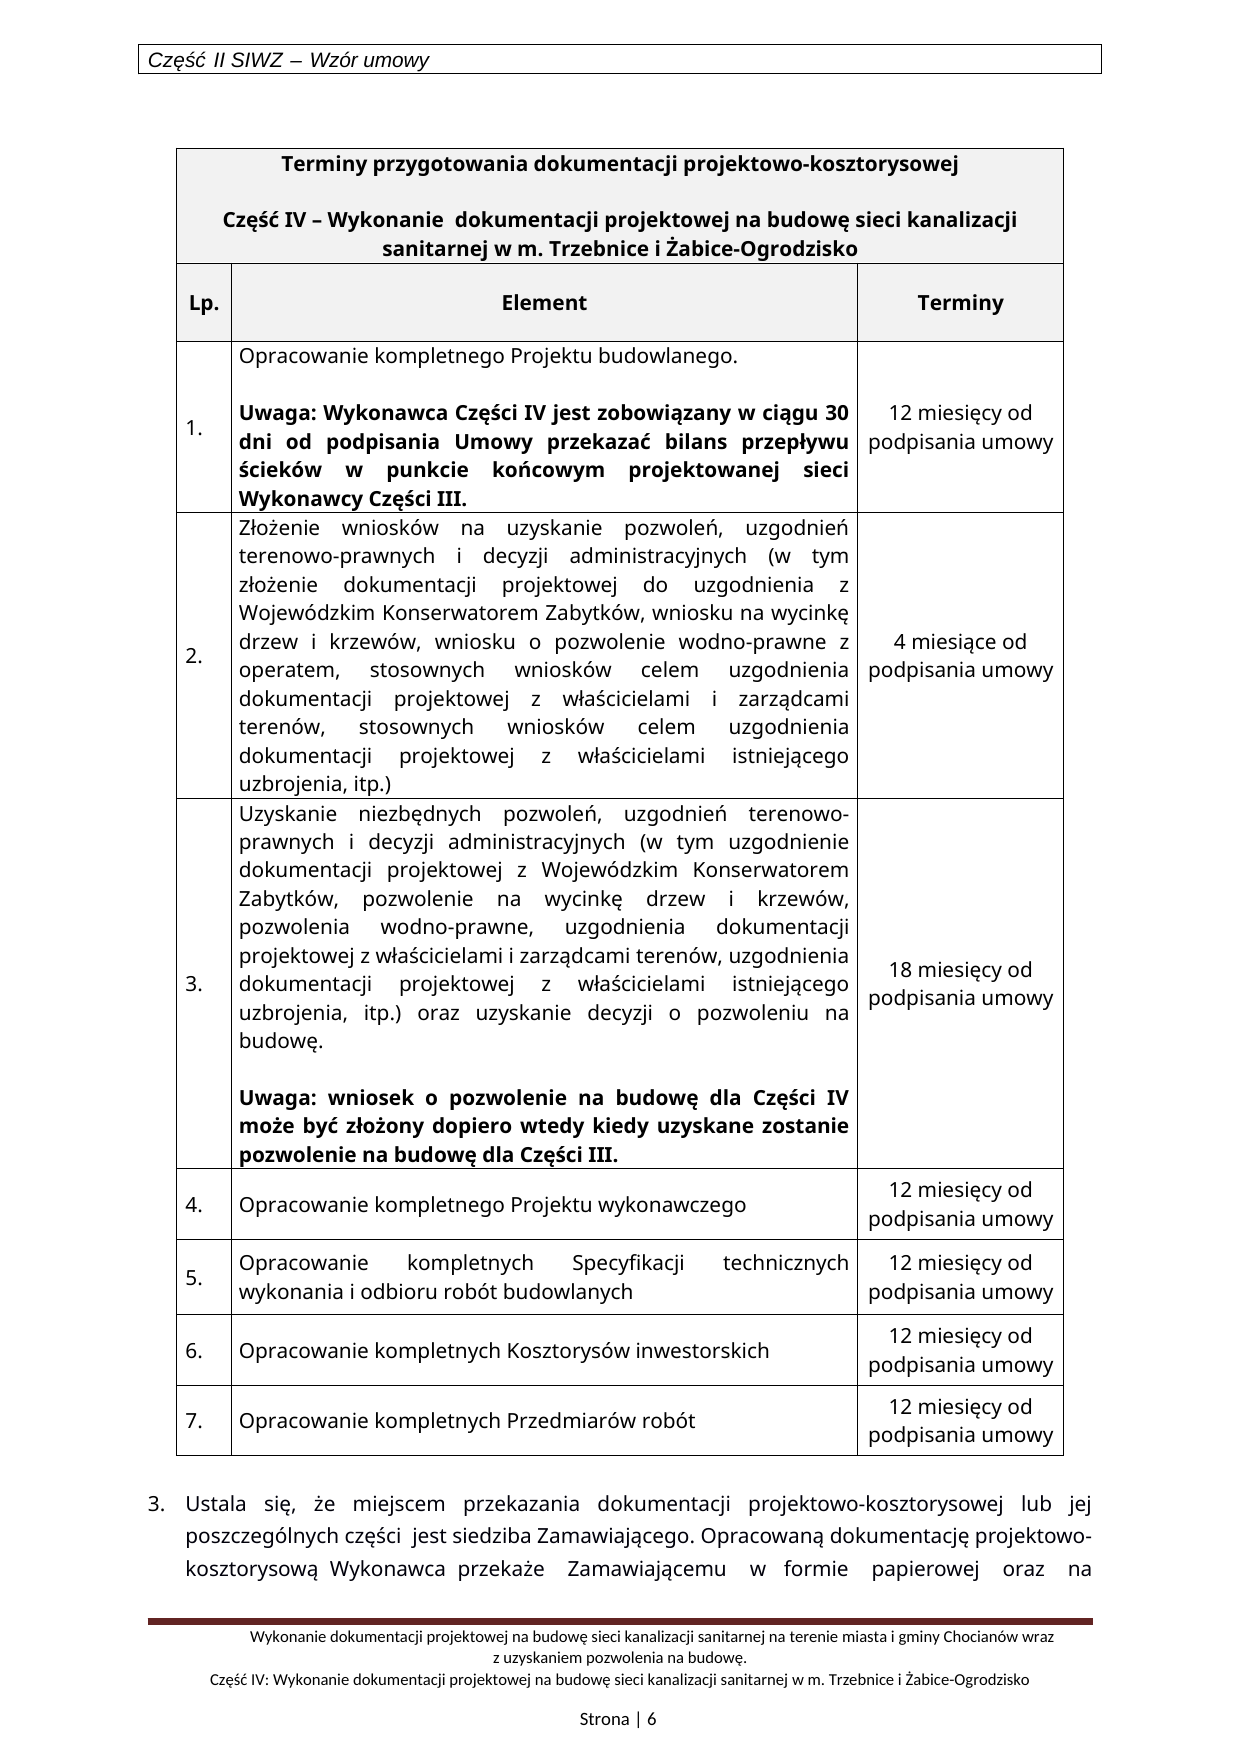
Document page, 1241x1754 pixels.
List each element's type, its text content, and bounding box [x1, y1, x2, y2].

table_cell 12 miesięcy od podpisania umowy [858, 1386, 1063, 1455]
table_cell Opracowanie kompletnych Specyfikacji technicznych wykonania i odbioru robót budowlanych [232, 1240, 857, 1314]
table_cell 12 miesięcy od podpisania umowy [858, 1169, 1063, 1239]
table_cell Opracowanie kompletnych Kosztorysów inwestorskich [232, 1315, 857, 1385]
table_cell 12 miesięcy od podpisania umowy [858, 1240, 1063, 1314]
table_header Terminy przygotowania dokumentacji projektowo-kosztorysowej Część IV – Wykonanie dokumentacji projektowej na budowę sieci kanalizacji sanitarnej w m. Trzebnice i Żabice-Ogrodzisko [177, 149, 1063, 262]
table_cell [177, 342, 231, 512]
table_cell Uzyskanie niezbędnych pozwoleń, uzgodnień terenowo-prawnych i decyzji administracyjnych (w tym uzgodnienie dokumentacji projektowej z Wojewódzkim Konserwatorem Zabytków, pozwolenie na wycinkę drzew i krzewów, pozwolenia wodno-prawne, uzgodnienia dokumentacji projektowej z właścicielami i zarządcami terenów, uzgodnienia dokumentacji projektowej z właścicielami istniejącego uzbrojenia, itp.) oraz uzyskanie decyzji o pozwoleniu na budowę. Uwaga: wniosek o pozwolenie na budowę dla Części IV może być złożony dopiero wtedy kiedy uzyskane zostanie pozwolenie na budowę dla Części III. [232, 799, 857, 1168]
table_cell Element [232, 264, 857, 341]
table_cell Opracowanie kompletnego Projektu budowlanego. Uwaga: Wykonawca Części IV jest zobowiązany w ciągu 30 dni od podpisania Umowy przekazać bilans przepływu ścieków w punkcie końcowym projektowanej sieci Wykonawcy Części III. [232, 342, 857, 512]
table_cell [177, 1315, 231, 1385]
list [148, 1489, 1093, 1582]
table_cell [177, 513, 231, 798]
table_cell [177, 1240, 231, 1314]
table_cell [177, 1386, 231, 1455]
table_cell 12 miesięcy od podpisania umowy [858, 342, 1063, 512]
table_cell Terminy [858, 264, 1063, 341]
table_cell Opracowanie kompletnego Projektu wykonawczego [232, 1169, 857, 1239]
table_cell [177, 799, 231, 1168]
table_cell Opracowanie kompletnych Przedmiarów robót [232, 1386, 857, 1455]
table_cell Lp. [177, 264, 231, 341]
table_cell 18 miesięcy od podpisania umowy [858, 799, 1063, 1168]
table_cell [177, 1169, 231, 1239]
table_cell 4 miesiące od podpisania umowy [858, 513, 1063, 798]
table_cell 12 miesięcy od podpisania umowy [858, 1315, 1063, 1385]
table_cell Złożenie wniosków na uzyskanie pozwoleń, uzgodnień terenowo-prawnych i decyzji administracyjnych (w tym złożenie dokumentacji projektowej do uzgodnienia z Wojewódzkim Konserwatorem Zabytków, wniosku na wycinkę drzew i krzewów, wniosku o pozwolenie wodno-prawne z operatem, stosownych wniosków celem uzgodnienia dokumentacji projektowej z właścicielami i zarządcami terenów, stosownych wniosków celem uzgodnienia dokumentacji projektowej z właścicielami istniejącego uzbrojenia, itp.) [232, 513, 857, 798]
